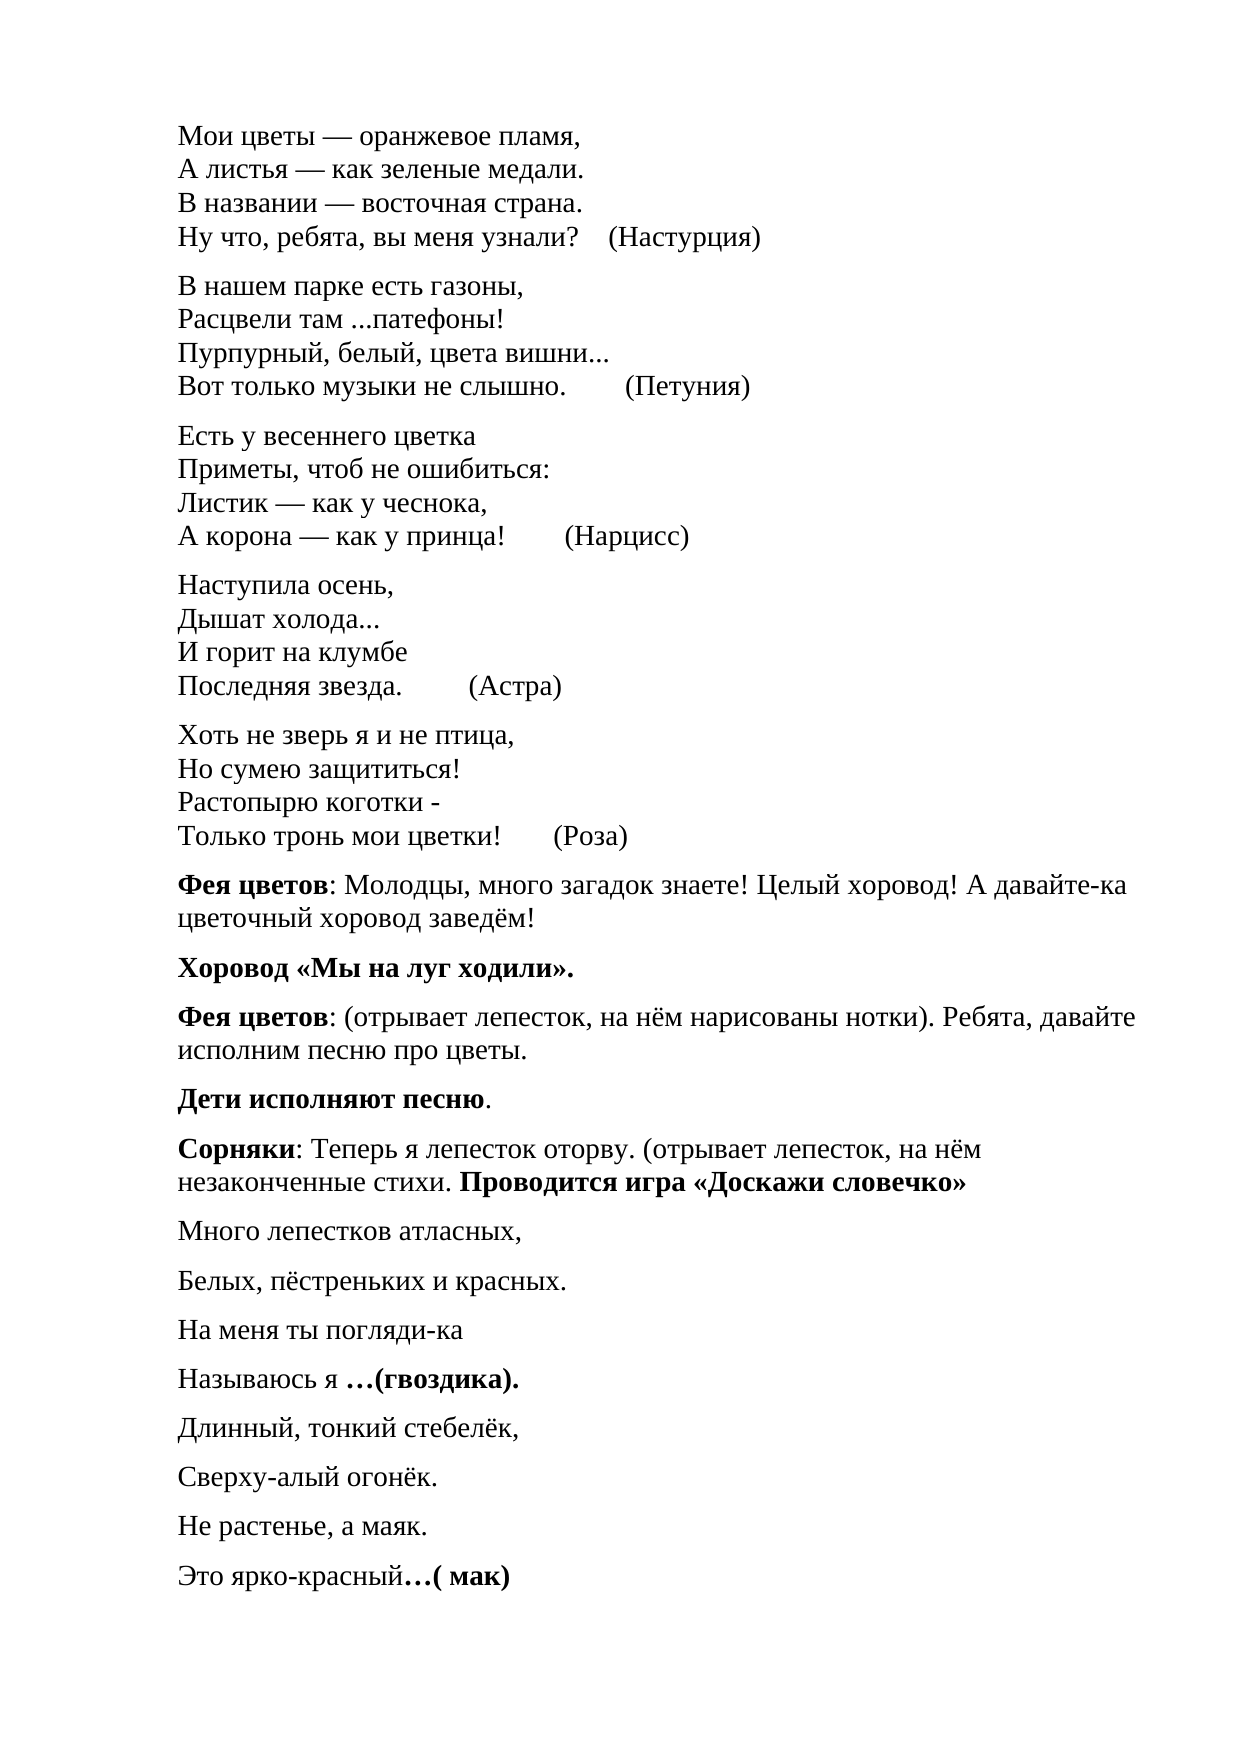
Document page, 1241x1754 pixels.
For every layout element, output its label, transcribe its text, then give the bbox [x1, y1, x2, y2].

text Белых, пёстреньких и красных. [177, 1263, 1152, 1296]
text Хоть не зверь я и не птица, Но сумею защититься! Растопырю коготки - Только тронь мои цветки! (Роза) [440, 717, 1152, 851]
text Сорняки: Теперь я лепесток оторву. (отрывает лепесток, на нём незаконченные стихи. Проводится игра «Доскажи словечко» [177, 1131, 1152, 1198]
text Фея цветов: (отрывает лепесток, на нём нарисованы нотки). Ребята, давайте исполним песню про цветы. [177, 999, 1152, 1066]
text Есть у весеннего цветка Приметы, чтоб не ошибиться: Листик — как у чеснока, А корона — как у принца! (Нарцисс) [476, 418, 1152, 552]
text Много лепестков атласных, [177, 1213, 1152, 1247]
text Мои цветы — оранжевое пламя, А листья — как зеленые медали. В названии — восточная страна. Ну что, ребята, вы меня узнали? (Настурция) [581, 118, 1152, 252]
text Наступила осень, Дышат холода... И горит на клумбе Последняя звезда. (Астра) [177, 567, 1152, 702]
text Дети исполняют песню. [177, 1082, 1152, 1115]
text Фея цветов: Молодцы, много загадок знаете! Целый хоровод! А давайте-ка цветочный хоровод заведём! [177, 867, 1152, 934]
text Длинный, тонкий стебелёк, [177, 1410, 1152, 1444]
text В нашем парке есть газоны, Расцвели там ...патефоны! Пурпурный, белый, цвета вишни... Вот только музыки не слышно. (Петуния) [177, 268, 1152, 402]
text Хоровод «Мы на луг ходили». [177, 950, 1152, 983]
text Не растенье, а маяк. [177, 1508, 1152, 1542]
text Это ярко-красный…( мак) [177, 1558, 1152, 1591]
text Сверху-алый огонёк. [177, 1459, 1152, 1493]
text Называюсь я …(гвоздика). [177, 1361, 1152, 1394]
text На меня ты погляди-ка [177, 1312, 1152, 1345]
